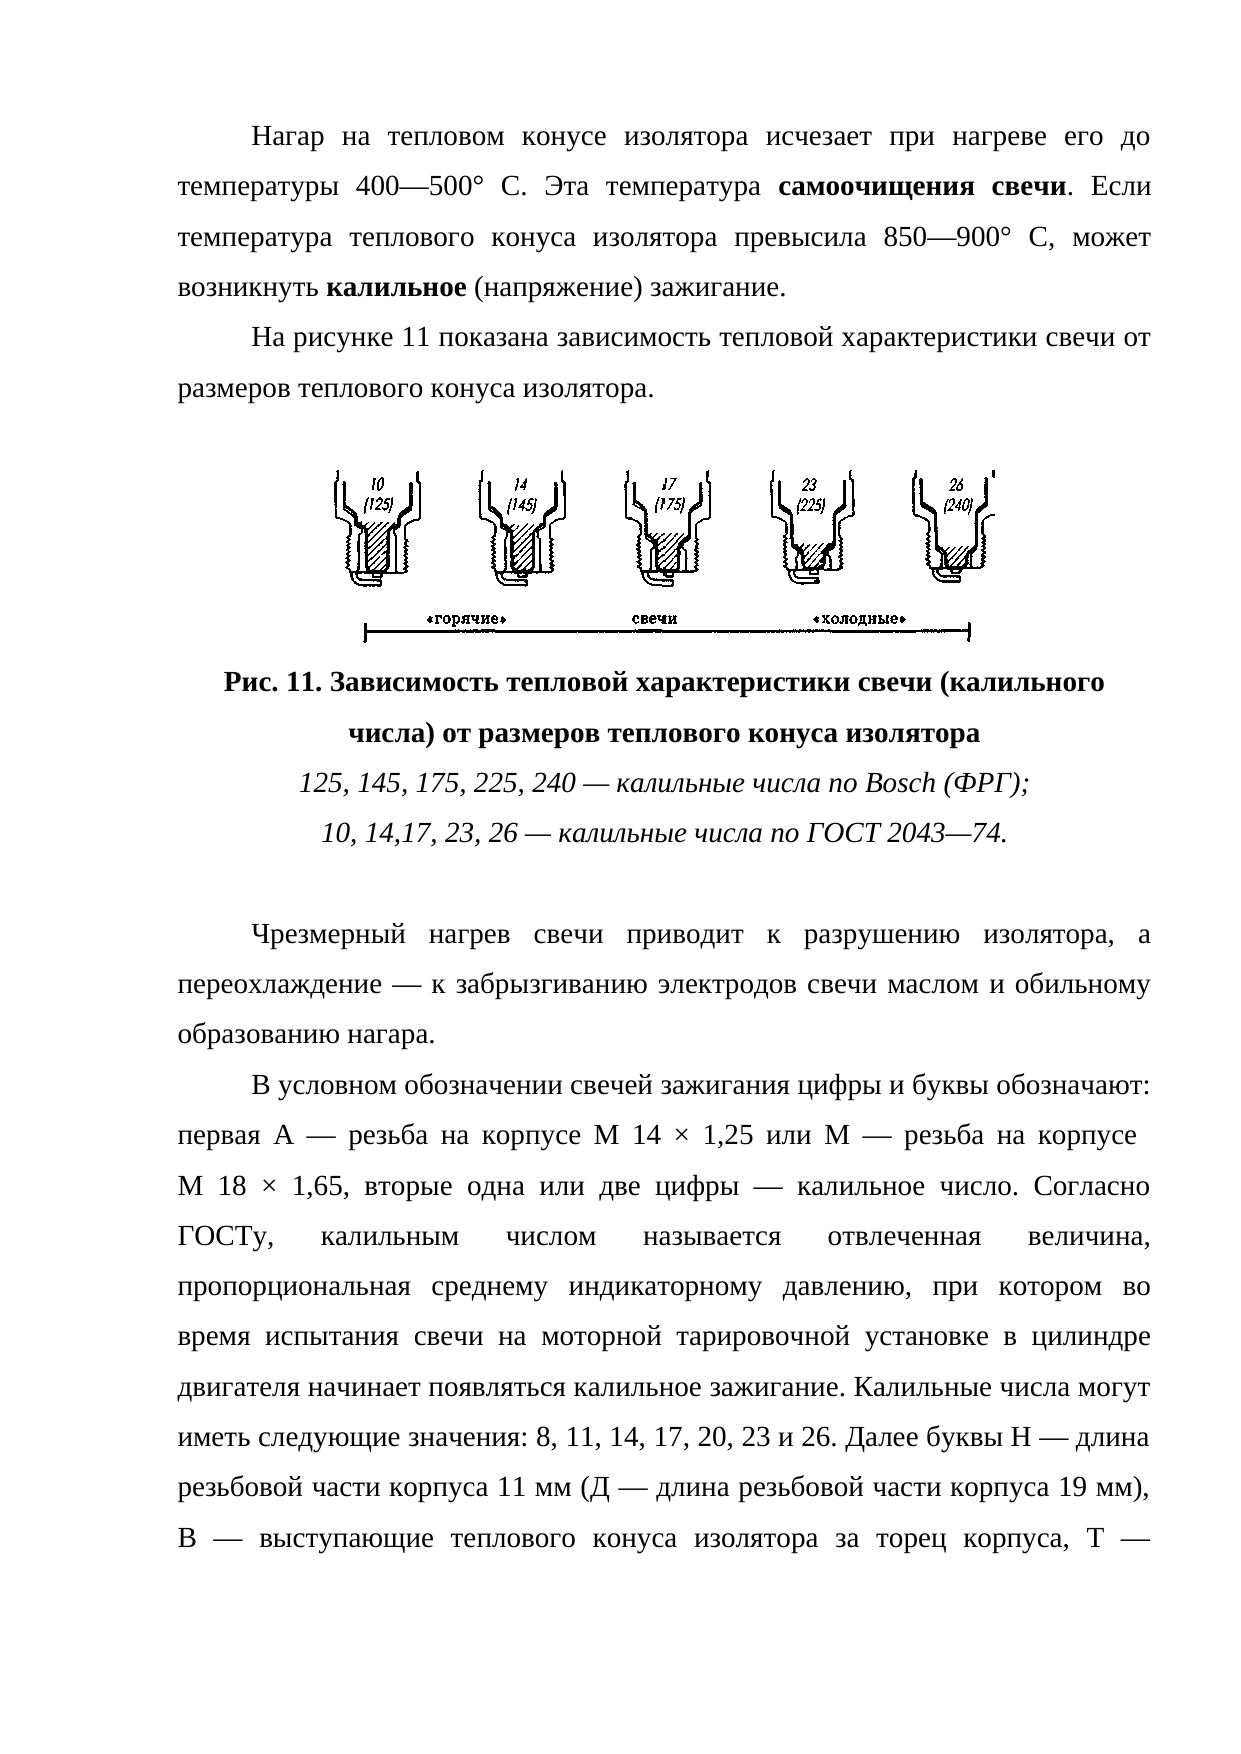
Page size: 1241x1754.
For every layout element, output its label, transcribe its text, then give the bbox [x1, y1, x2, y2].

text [177, 1067, 1152, 1553]
text Нагар на тепловом конусе изолятора исчезает при нагреве его до температуры 400—500° С. Эта температура самоочищения свечи. Если температура теплового конуса изолятора превысила 850—900° С, может возникнуть калильное (напряжение) зажигание. [177, 118, 1152, 303]
text 125, 145, 175, 225, 240 — калильные числа по Bosch (ФРГ); [177, 765, 1152, 799]
picture [334, 470, 995, 650]
text Рис. 11. Зависимость тепловой характеристики свечи (калильного числа) от размеров теплового конуса изолятора [177, 664, 1152, 748]
text На рисунке 11 показана зависимость тепловой характеристики свечи от размеров теплового конуса изолятора. [177, 319, 1152, 403]
text 10, 14,17, 23, 26 — калильные числа по ГОСТ 2043—74. [177, 815, 1152, 849]
text Чрезмерный нагрев свечи приводит к разрушению изолятора, а переохлаждение — к забрызгиванию электродов свечи маслом и обильному образованию нагара. [177, 916, 1152, 1050]
